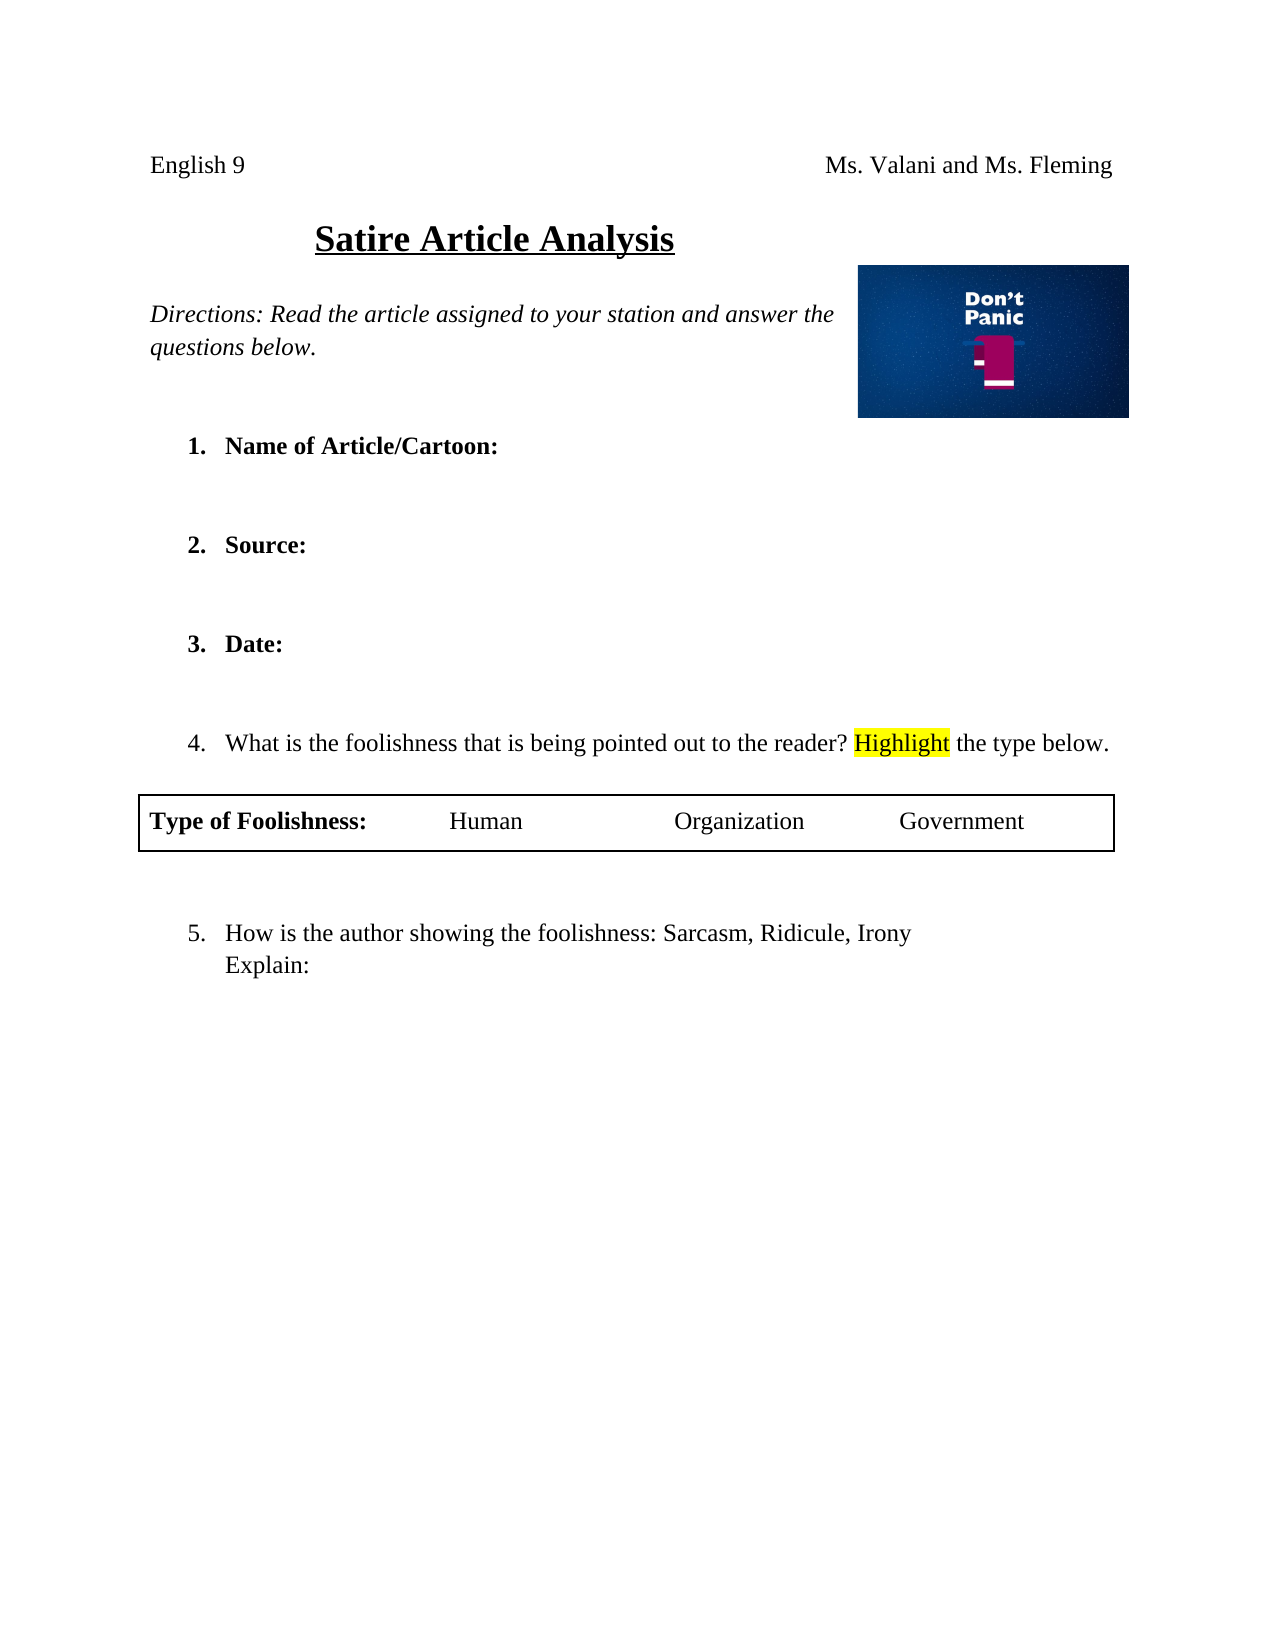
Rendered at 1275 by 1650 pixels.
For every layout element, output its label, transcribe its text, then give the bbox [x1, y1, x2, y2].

list Source: [187, 530, 1125, 558]
text Directions: Read the article assigned to your station and answer the questions below. [150, 299, 857, 360]
list Date: [187, 629, 1125, 658]
text English 9 Ms. Valani and Ms. Fleming [150, 150, 1125, 179]
list Name of Article/Cartoon: [187, 431, 1125, 459]
list What is the foolishness that is being pointed out to the reader? Highlight the type below. [187, 728, 854, 757]
picture [857, 265, 1129, 418]
text Satire Article Analysis [150, 216, 1125, 259]
list How is the author showing the foolishness: Sarcasm, Ridicule, Irony [187, 918, 1125, 946]
text Explain: [150, 951, 1125, 979]
table_header Type of Foolishness: Human Organization Government [140, 796, 1113, 849]
